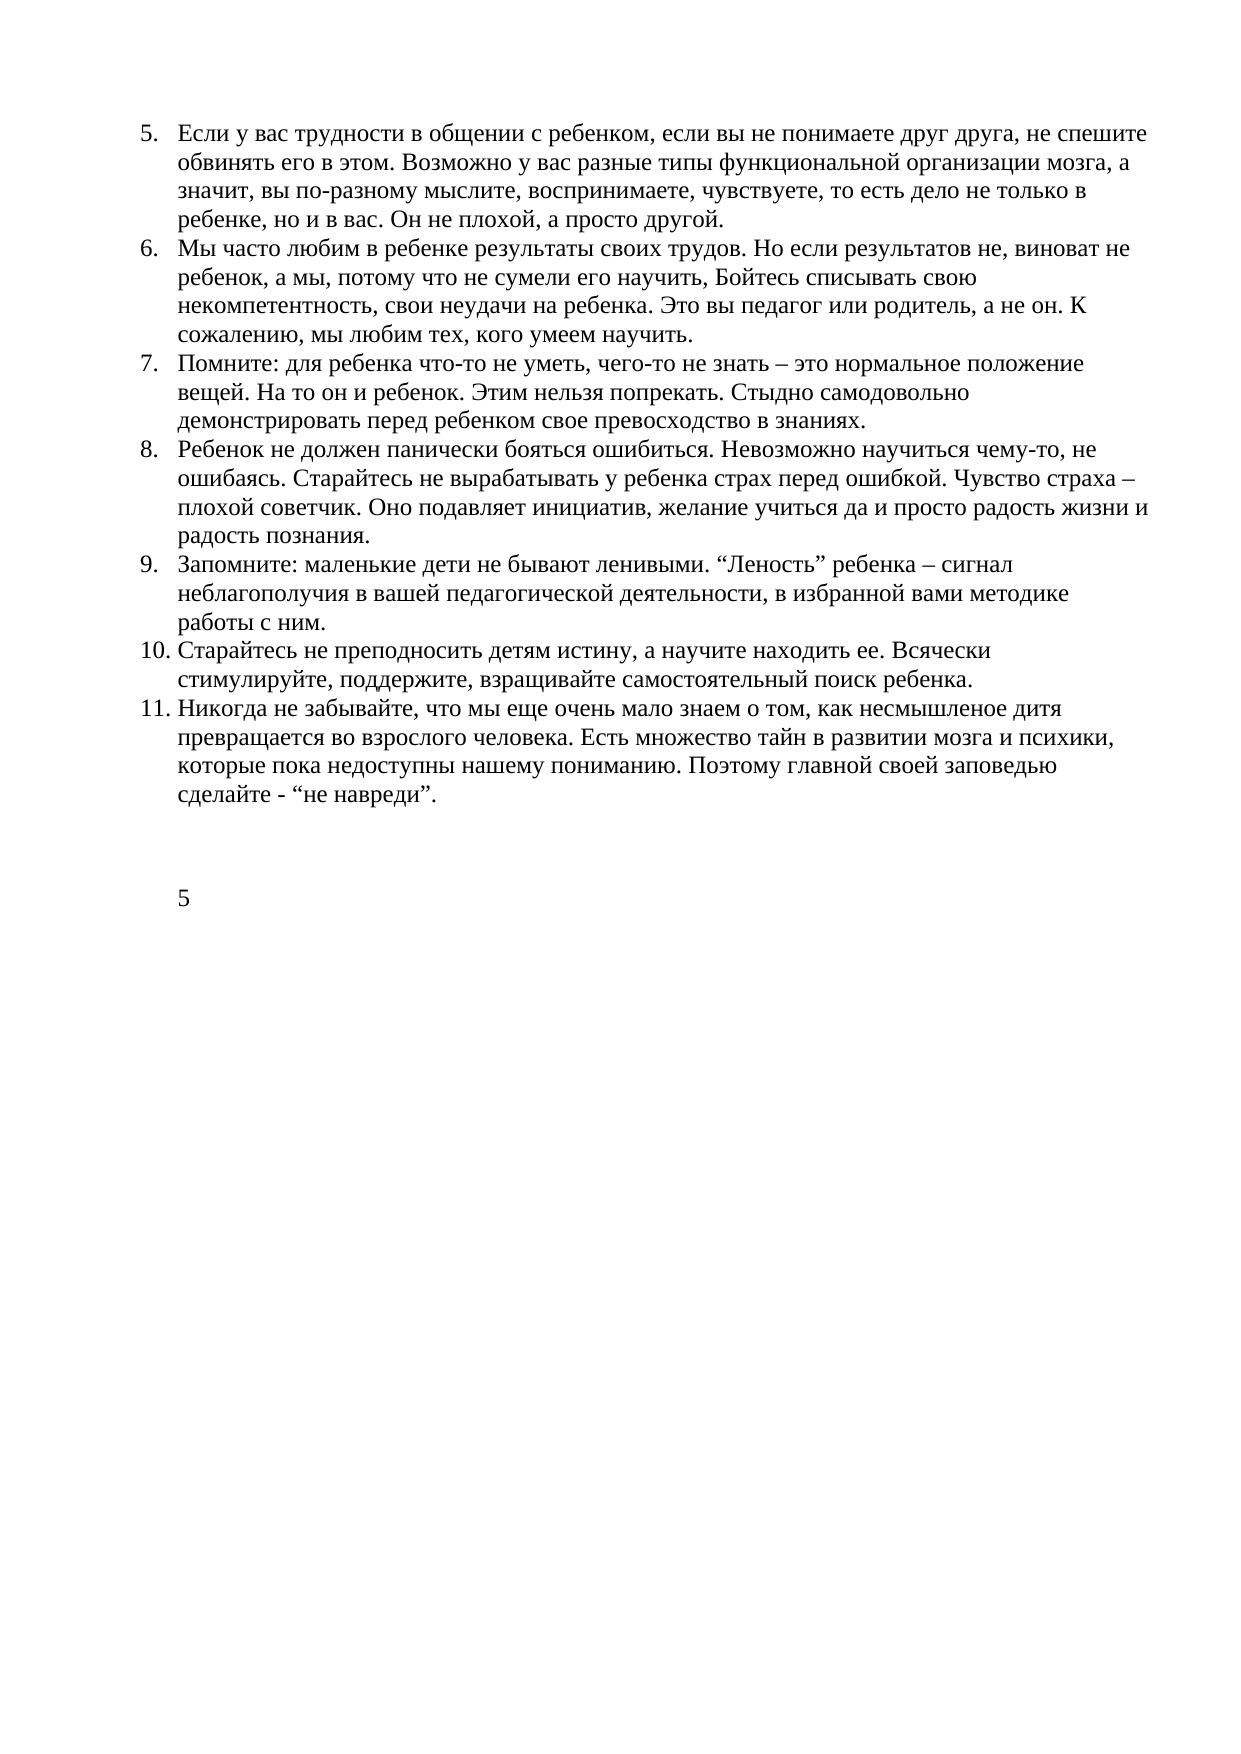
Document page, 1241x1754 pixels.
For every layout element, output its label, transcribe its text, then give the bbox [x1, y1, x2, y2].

text 5 [177, 883, 1152, 912]
list Если у вас трудности в общении с ребенком, если вы не понимаете друг друга, не спешите обвинять его в этом. Возможно у вас разные типы функциональной организации мозга, а значит, вы по-разному мыслите, воспринимаете, чувствуете, то есть дело не только в ребенке, но и в вас. Он не плохой, а просто другой. [140, 118, 1152, 233]
list Ребенок не должен панически бояться ошибиться. Невозможно научиться чему-то, не ошибаясь. Старайтесь не вырабатывать у ребенка страх перед ошибкой. Чувство страха – плохой советчик. Оно подавляет инициатив, желание учиться да и просто радость жизни и радость познания. [140, 434, 1152, 549]
list Старайтесь не преподносить детям истину, а научите находить ее. Всячески стимулируйте, поддержите, взращивайте самостоятельный поиск ребенка. [140, 636, 1152, 693]
list Запомните: маленькие дети не бывают ленивыми. “Леность” ребенка – сигнал неблагополучия в вашей педагогической деятельности, в избранной вами методике работы с ним. [140, 549, 1152, 636]
list Никогда не забывайте, что мы еще очень мало знаем о том, как несмышленое дитя превращается во взрослого человека. Есть множество тайн в развитии мозга и психики, которые пока недоступны нашему пониманию. Поэтому главной своей заповедью сделайте - “не навреди”. [140, 693, 1152, 808]
list Мы часто любим в ребенке результаты своих трудов. Но если результатов не, виноват не ребенок, а мы, потому что не сумели его научить, Бойтесь списывать свою некомпетентность, свои неудачи на ребенка. Это вы педагог или родитель, а не он. К сожалению, мы любим тех, кого умеем научить. [140, 233, 1152, 348]
list Помните: для ребенка что-то не уметь, чего-то не знать – это нормальное положение вещей. На то он и ребенок. Этим нельзя попрекать. Стыдно самодовольно демонстрировать перед ребенком свое превосходство в знаниях. [140, 348, 1152, 434]
